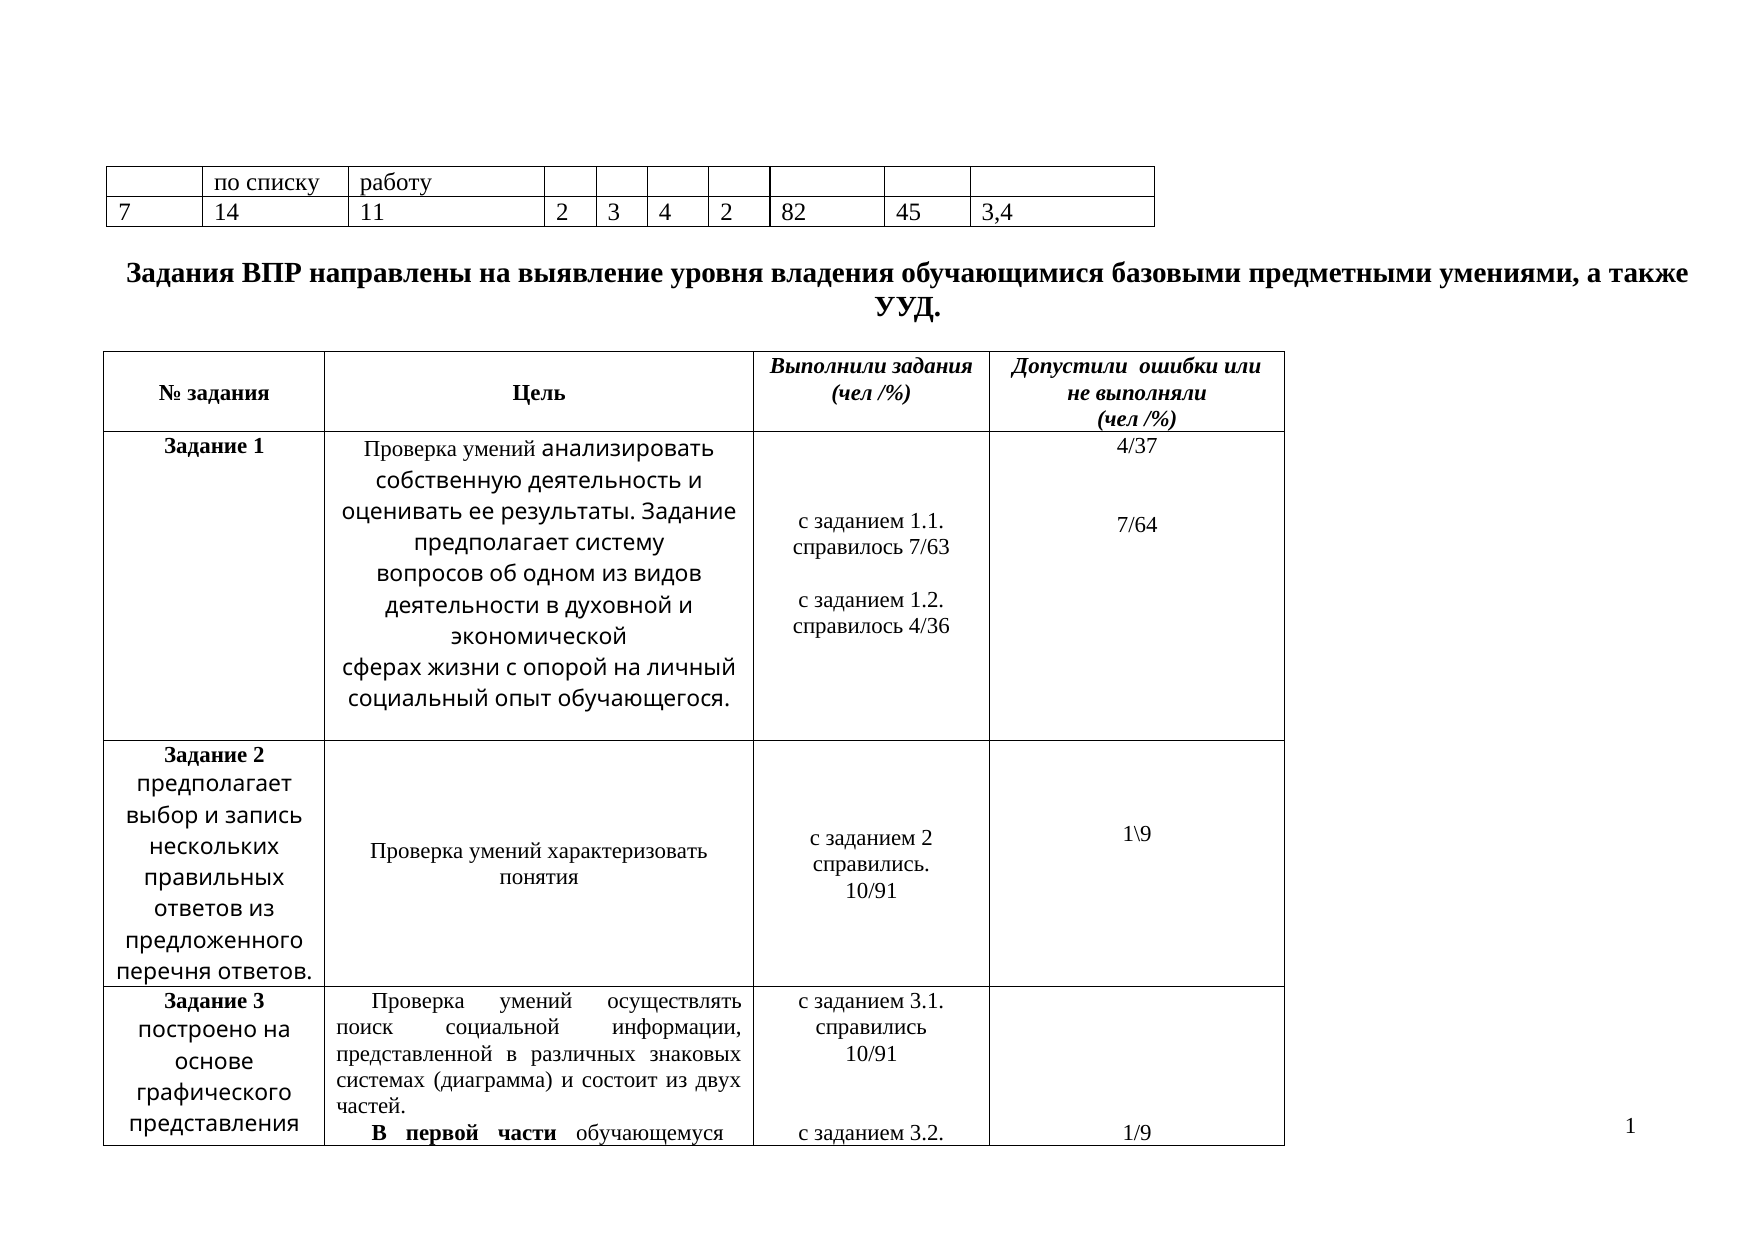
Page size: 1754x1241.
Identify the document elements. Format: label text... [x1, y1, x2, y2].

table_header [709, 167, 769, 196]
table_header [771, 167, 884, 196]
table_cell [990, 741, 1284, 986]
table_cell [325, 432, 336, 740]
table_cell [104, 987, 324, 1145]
text Задания ВПР направлены на выявление уровня владения обучающимися базовыми предметными умениями, а также УУД. [118, 255, 1697, 322]
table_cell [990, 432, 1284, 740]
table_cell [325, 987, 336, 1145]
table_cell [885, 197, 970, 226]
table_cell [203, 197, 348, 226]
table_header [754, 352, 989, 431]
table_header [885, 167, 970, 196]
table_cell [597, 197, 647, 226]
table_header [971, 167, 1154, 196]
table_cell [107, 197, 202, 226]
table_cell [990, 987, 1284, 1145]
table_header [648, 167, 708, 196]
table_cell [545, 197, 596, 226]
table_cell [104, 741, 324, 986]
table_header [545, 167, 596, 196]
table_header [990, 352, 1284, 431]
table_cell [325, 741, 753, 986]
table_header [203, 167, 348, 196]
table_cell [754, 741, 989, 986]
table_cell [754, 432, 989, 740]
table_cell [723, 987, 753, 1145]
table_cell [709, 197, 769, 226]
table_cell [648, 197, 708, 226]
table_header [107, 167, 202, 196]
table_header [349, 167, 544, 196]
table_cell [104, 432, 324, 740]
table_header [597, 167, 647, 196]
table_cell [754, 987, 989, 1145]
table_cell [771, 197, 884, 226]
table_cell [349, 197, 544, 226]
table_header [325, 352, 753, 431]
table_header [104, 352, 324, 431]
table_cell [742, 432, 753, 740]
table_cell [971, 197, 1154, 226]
